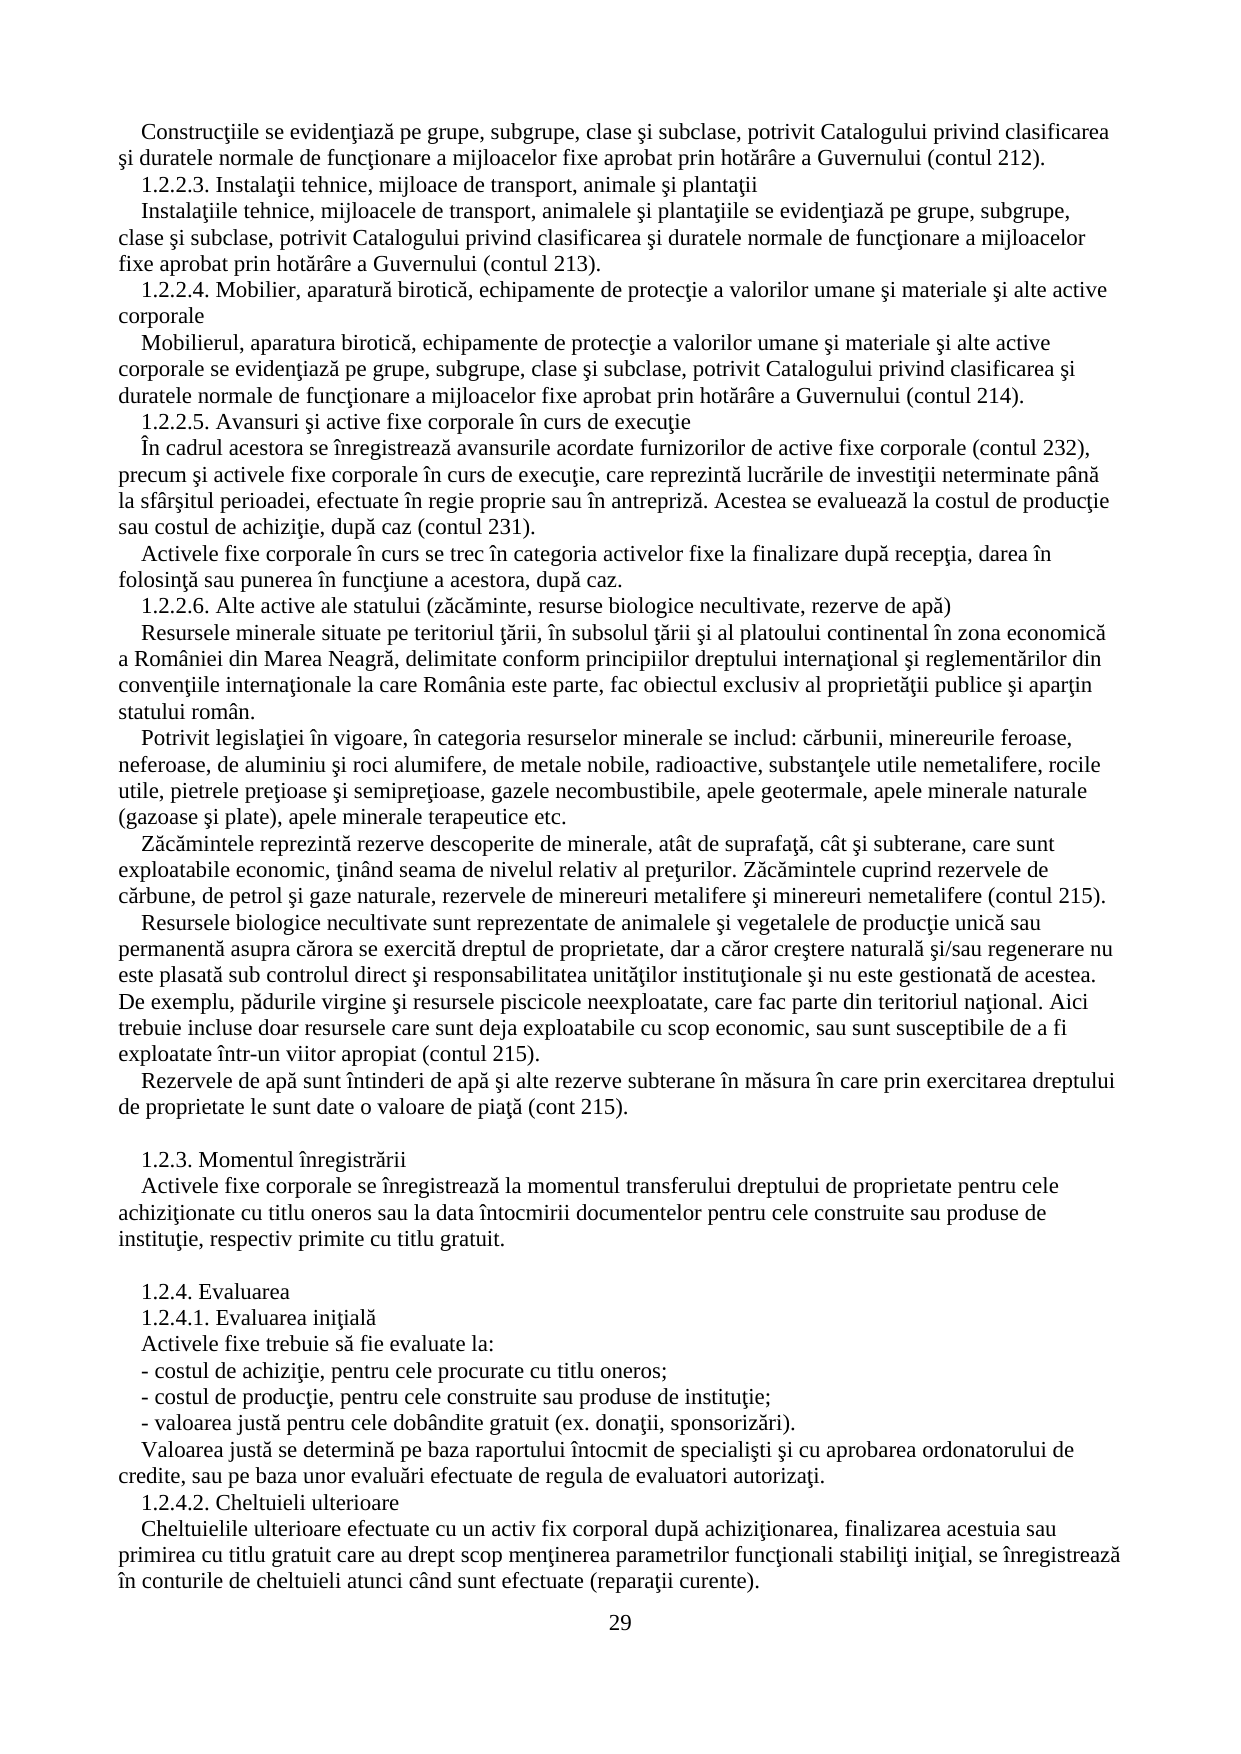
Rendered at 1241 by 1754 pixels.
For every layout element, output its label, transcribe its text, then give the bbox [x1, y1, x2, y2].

text Activele fixe trebuie să fie evaluate la: [118, 1330, 1122, 1357]
text Valoarea justă se determină pe baza raportului întocmit de specialişti şi cu aprobarea ordonatorului de credite, sau pe baza unor evaluări efectuate de regula de evaluatori autorizaţi. [118, 1436, 1122, 1488]
text Rezervele de apă sunt întinderi de apă şi alte rezerve subterane în măsura în care prin exercitarea dreptului de proprietate le sunt date o valoare de piaţă (cont 215). [118, 1067, 1122, 1119]
text Zăcămintele reprezintă rezerve descoperite de minerale, atât de suprafaţă, cât şi subterane, care sunt exploatabile economic, ţinând seama de nivelul relativ al preţurilor. Zăcămintele cuprind rezervele de cărbune, de petrol şi gaze naturale, rezervele de minereuri metalifere şi minereuri nemetalifere (contul 215). [118, 830, 1122, 909]
text Instalaţiile tehnice, mijloacele de transport, animalele şi plantaţiile se evidenţiază pe grupe, subgrupe, clase şi subclase, potrivit Catalogului privind clasificarea şi duratele normale de funcţionare a mijloacelor fixe aprobat prin hotărâre a Guvernului (contul 213). [118, 197, 1122, 276]
text 1.2.4.1. Evaluarea iniţială [118, 1304, 1122, 1330]
text Resursele minerale situate pe teritoriul ţării, în subsolul ţării şi al platoului continental în zona economică a României din Marea Neagră, delimitate conform principiilor dreptului internaţional şi reglementărilor din convenţiile internaţionale la care România este parte, fac obiectul exclusiv al proprietăţii publice şi aparţin statului român. [118, 619, 1122, 724]
text În cadrul acestora se înregistrează avansurile acordate furnizorilor de active fixe corporale (contul 232), precum şi activele fixe corporale în curs de execuţie, care reprezintă lucrările de investiţii neterminate până la sfârşitul perioadei, efectuate în regie proprie sau în antrepriză. Acestea se evaluează la costul de producţie sau costul de achiziţie, după caz (contul 231). [118, 434, 1122, 540]
text 1.2.2.4. Mobilier, aparatură birotică, echipamente de protecţie a valorilor umane şi materiale şi alte active corporale [118, 276, 1122, 329]
text 1.2.2.5. Avansuri şi active fixe corporale în curs de execuţie [118, 408, 1122, 434]
text - costul de achiziţie, pentru cele procurate cu titlu oneros; [118, 1357, 1122, 1383]
text 1.2.2.3. Instalaţii tehnice, mijloace de transport, animale şi plantaţii [118, 171, 1122, 197]
text Resursele biologice necultivate sunt reprezentate de animalele şi vegetalele de producţie unică sau permanentă asupra cărora se exercită dreptul de proprietate, dar a căror creştere naturală şi/sau regenerare nu este plasată sub controlul direct şi responsabilitatea unităţilor instituţionale şi nu este gestionată de acestea. De exemplu, pădurile virgine şi resursele piscicole neexploatate, care fac parte din teritoriul naţional. Aici trebuie incluse doar resursele care sunt deja exploatabile cu scop economic, sau sunt susceptibile de a fi exploatate într-un viitor apropiat (contul 215). [118, 909, 1122, 1067]
text Activele fixe corporale în curs se trec în categoria activelor fixe la finalizare după recepţia, darea în folosinţă sau punerea în funcţiune a acestora, după caz. [118, 540, 1122, 592]
text 1.2.4. Evaluarea [118, 1278, 1122, 1304]
text Construcţiile se evidenţiază pe grupe, subgrupe, clase şi subclase, potrivit Catalogului privind clasificarea şi duratele normale de funcţionare a mijloacelor fixe aprobat prin hotărâre a Guvernului (contul 212). [118, 118, 1122, 171]
text Cheltuielile ulterioare efectuate cu un activ fix corporal după achiziţionarea, finalizarea acestuia sau primirea cu titlu gratuit care au drept scop menţinerea parametrilor funcţionali stabiliţi iniţial, se înregistrează în conturile de cheltuieli atunci când sunt efectuate (reparaţii curente). [118, 1515, 1122, 1594]
text Mobilierul, aparatura birotică, echipamente de protecţie a valorilor umane şi materiale şi alte active corporale se evidenţiază pe grupe, subgrupe, clase şi subclase, potrivit Catalogului privind clasificarea şi duratele normale de funcţionare a mijloacelor fixe aprobat prin hotărâre a Guvernului (contul 214). [118, 329, 1122, 408]
text Activele fixe corporale se înregistrează la momentul transferului dreptului de proprietate pentru cele achiziţionate cu titlu oneros sau la data întocmirii documentelor pentru cele construite sau produse de instituţie, respectiv primite cu titlu gratuit. [118, 1172, 1122, 1251]
text 1.2.2.6. Alte active ale statului (zăcăminte, resurse biologice necultivate, rezerve de apă) [118, 592, 1122, 619]
text 1.2.4.2. Cheltuieli ulterioare [118, 1488, 1122, 1515]
text 1.2.3. Momentul înregistrării [118, 1146, 1122, 1172]
text - costul de producţie, pentru cele construite sau produse de instituţie; [118, 1383, 1122, 1409]
text - valoarea justă pentru cele dobândite gratuit (ex. donaţii, sponsorizări). [118, 1409, 1122, 1436]
text Potrivit legislaţiei în vigoare, în categoria resurselor minerale se includ: cărbunii, minereurile feroase, neferoase, de aluminiu şi roci alumifere, de metale nobile, radioactive, substanţele utile nemetalifere, rocile utile, pietrele preţioase şi semipreţioase, gazele necombustibile, apele geotermale, apele minerale naturale (gazoase şi plate), apele minerale terapeutice etc. [118, 724, 1122, 830]
